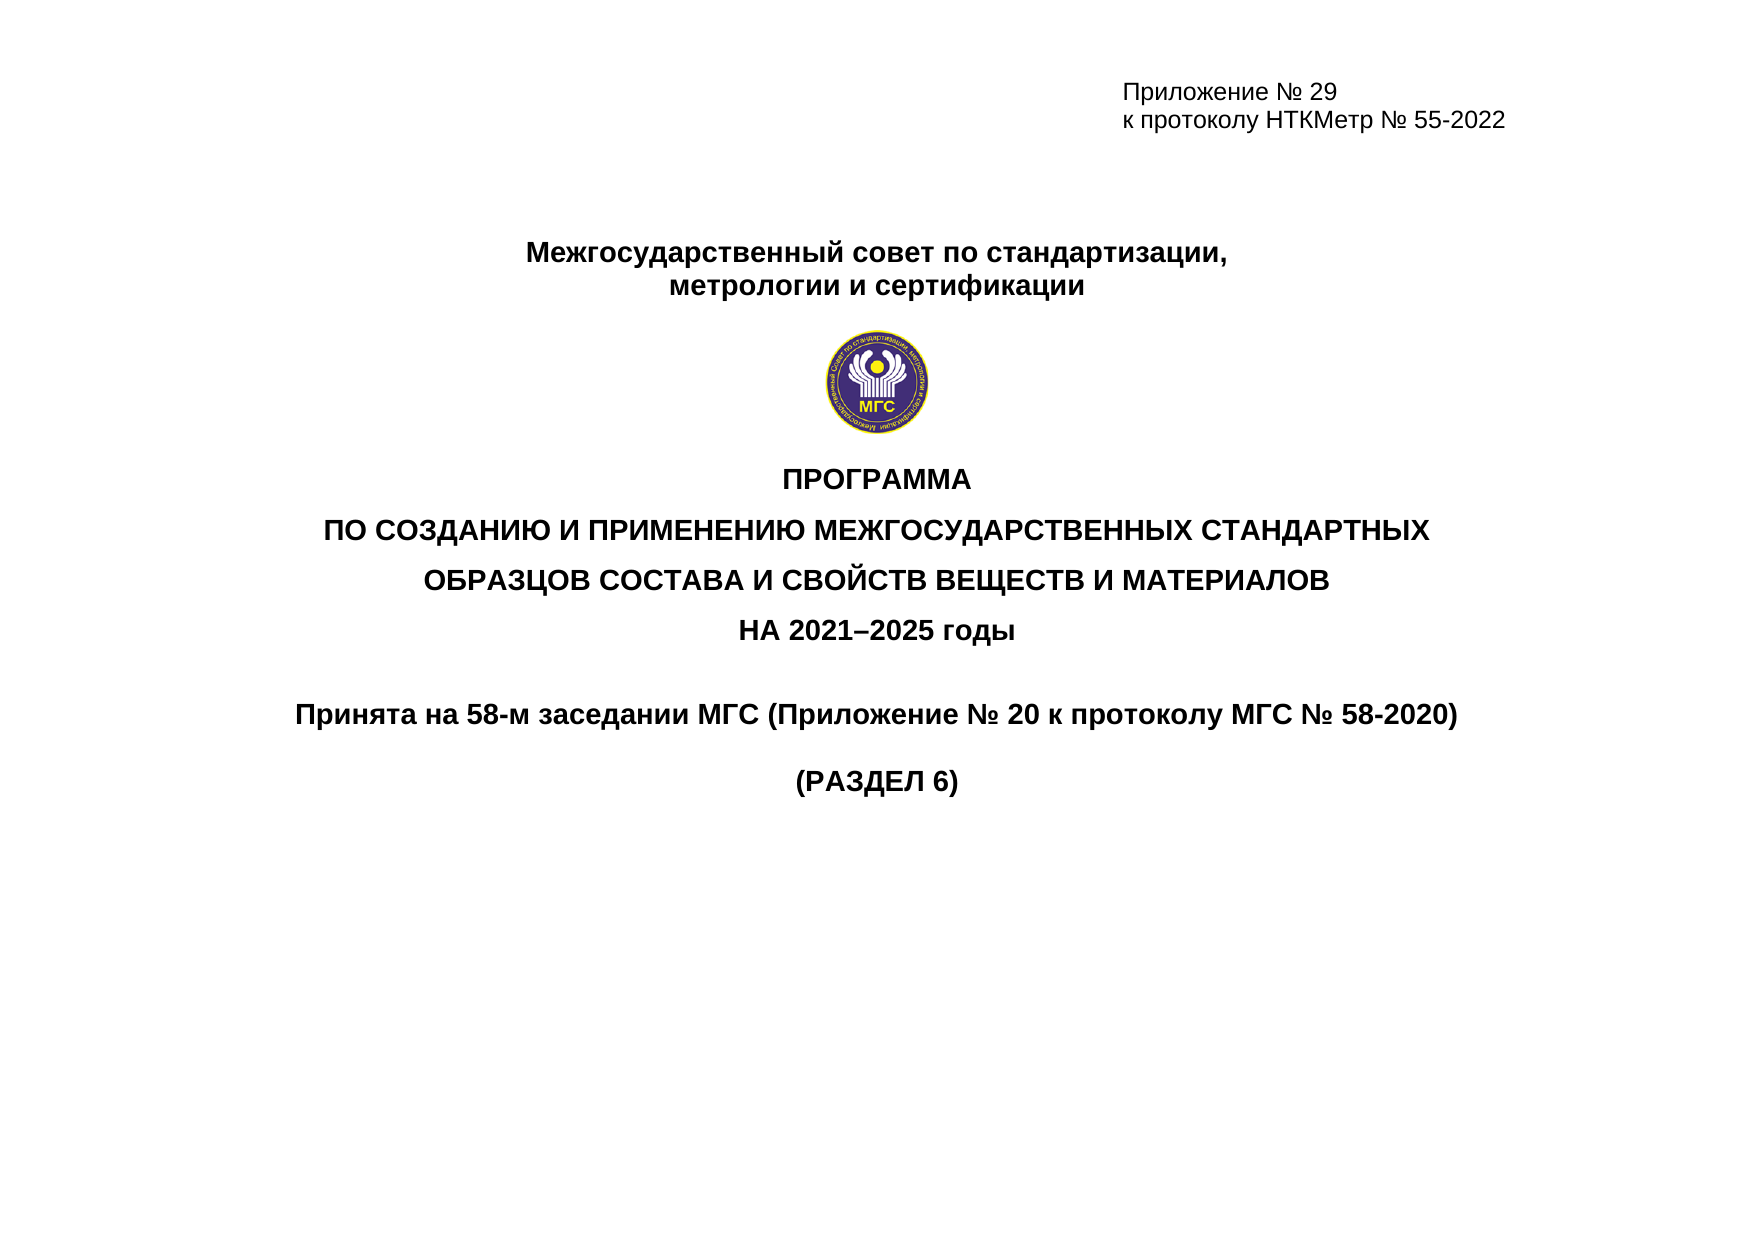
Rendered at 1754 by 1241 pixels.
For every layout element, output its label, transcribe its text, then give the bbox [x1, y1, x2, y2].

text метрологии и сертификации [118, 268, 1636, 302]
picture [825, 330, 929, 434]
text ОБРАЗЦОВ СОСТАВА И СВОЙСТВ ВЕЩЕСТВ И МАТЕРИАЛОВ [118, 563, 1636, 596]
subtitle ПО СОЗДАНИЮ И ПРИМЕНЕНИЮ МЕЖГОСУДАРСТВЕННЫХ СТАНДАРТНЫХ [118, 512, 1636, 546]
text Приложение № 29 [118, 77, 1636, 106]
subtitle ПРОГРАММа [118, 462, 1636, 496]
text к протоколу НТКМетр № 55-2022 [118, 106, 1636, 134]
subtitle НА 2021–2025 годы [118, 613, 1636, 647]
text (РАЗДЕЛ 6) [118, 764, 1636, 798]
text Принята на 58-м заседании МГС (Приложение № 20 к протоколу МГС № 58-2020) [118, 697, 1636, 731]
text Межгосударственный совет по стандартизации, [118, 235, 1636, 268]
